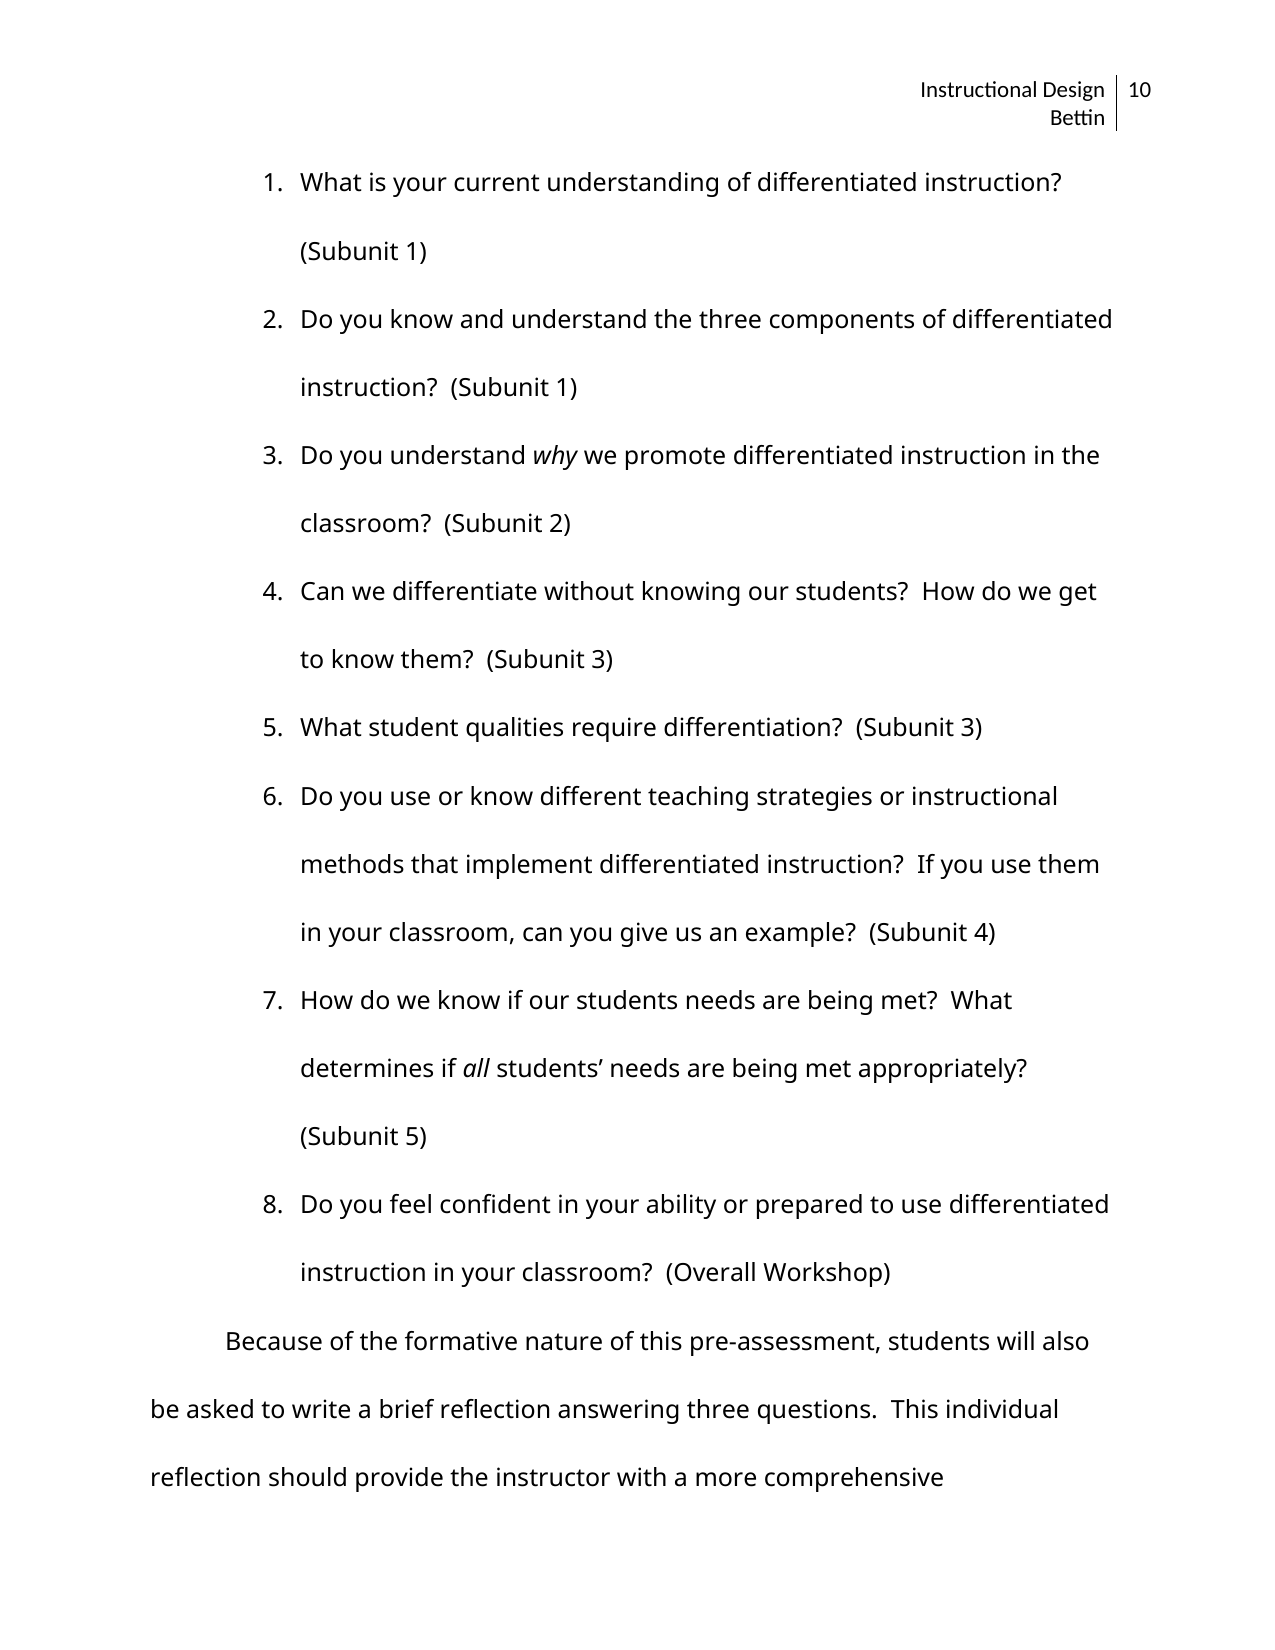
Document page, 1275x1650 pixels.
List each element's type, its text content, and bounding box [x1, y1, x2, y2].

list Do you feel confident in your ability or prepared to use differentiated instruction in your classroom? (Overall Workshop) [262, 1187, 1125, 1289]
list What student qualities require differentiation? (Subunit 3) [262, 710, 1125, 744]
list Can we differentiate without knowing our students? How do we get to know them? (Subunit 3) [262, 574, 1125, 676]
list How do we know if our students needs are being met? What determines if all students’ needs are being met appropriately? (Subunit 5) [262, 983, 1125, 1153]
list Do you know and understand the three components of differentiated instruction? (Subunit 1) [262, 301, 1125, 403]
list What is your current understanding of differentiated instruction? (Subunit 1) [262, 165, 1125, 267]
list Do you use or know different teaching strategies or instructional methods that implement differentiated instruction? If you use them in your classroom, can you give us an example? (Subunit 4) [262, 778, 1125, 948]
list Do you understand why we promote differentiated instruction in the classroom? (Subunit 2) [262, 438, 1125, 540]
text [150, 1323, 1125, 1493]
